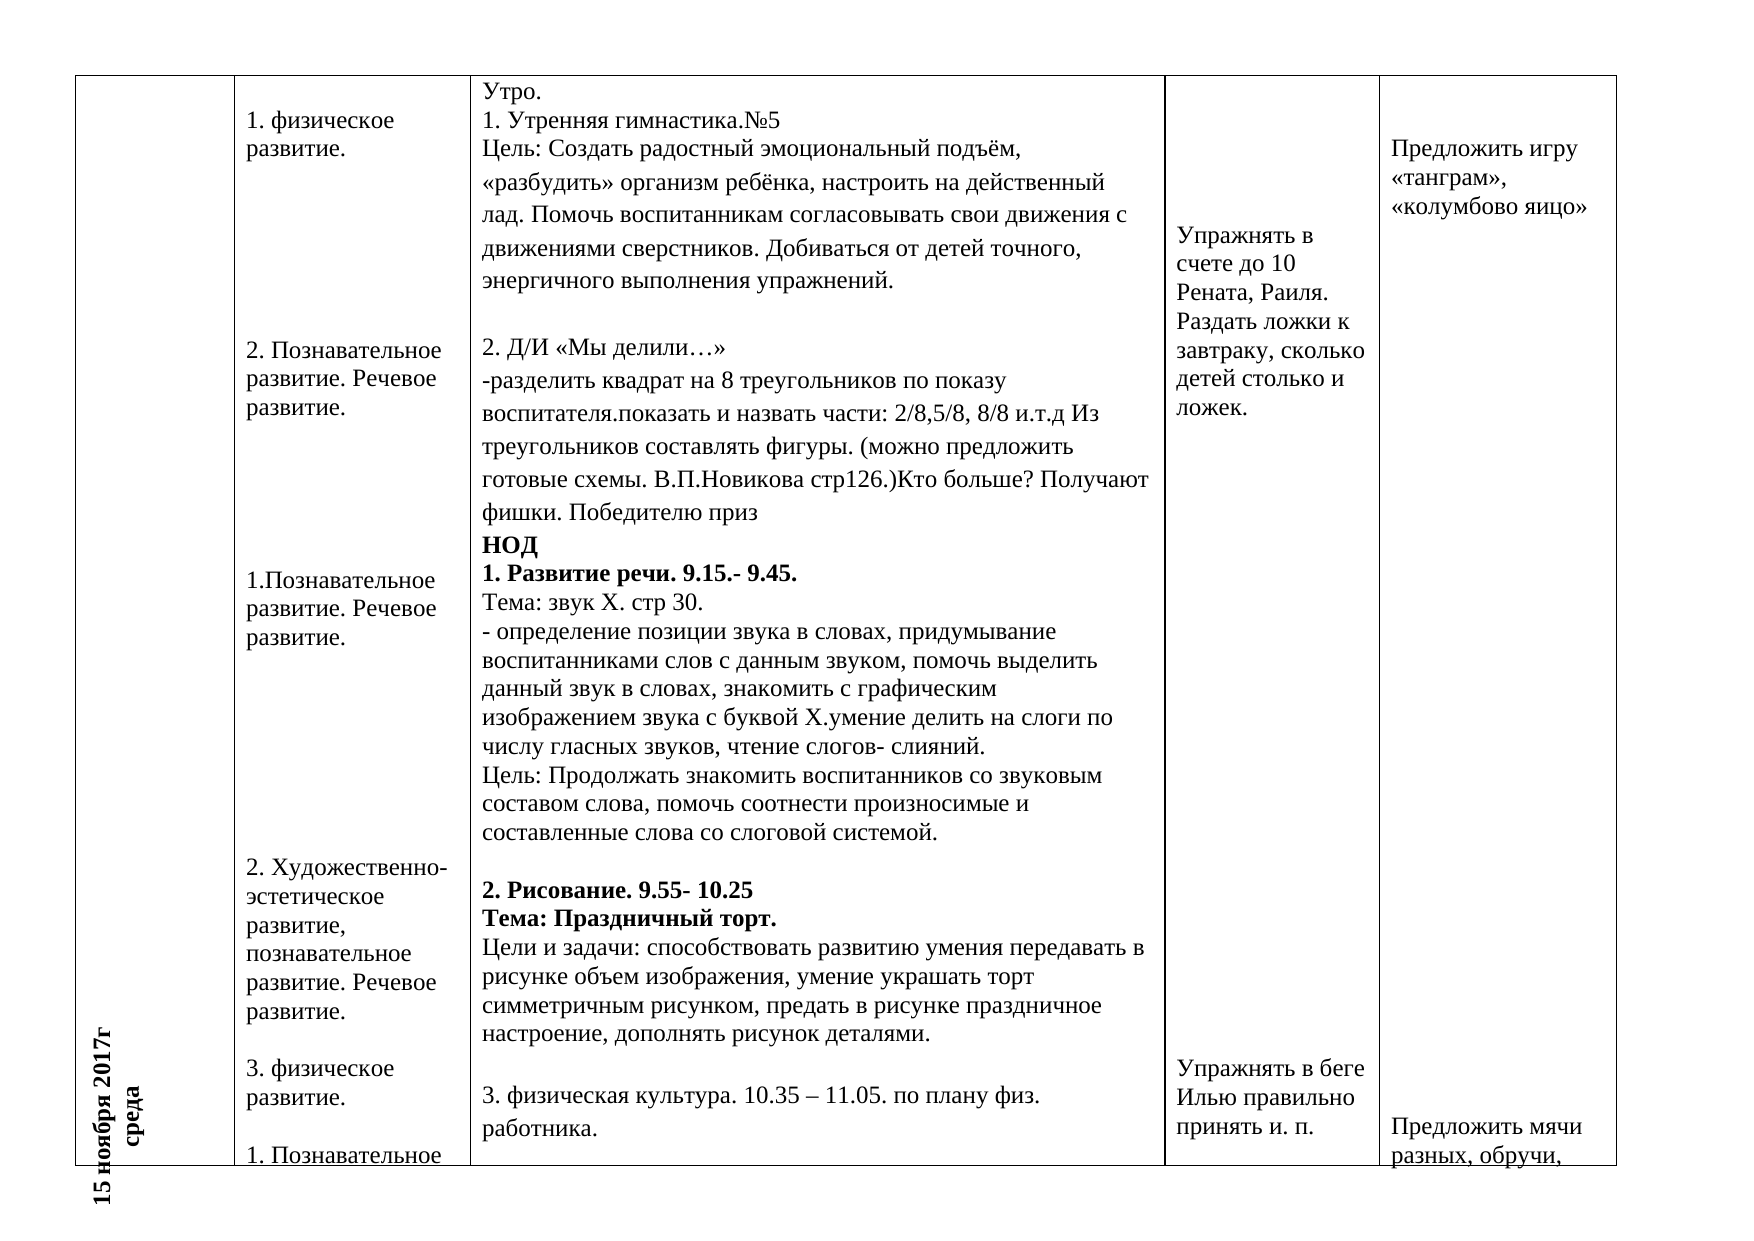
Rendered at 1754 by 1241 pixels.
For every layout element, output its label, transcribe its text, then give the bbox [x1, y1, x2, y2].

table_cell 1. физическое развитие. 2. Познавательное развитие. Речевое развитие. 1.Познавательное развитие. Речевое развитие. 2. Художественно- эстетическое развитие, познавательное развитие. Речевое развитие. 3. физическое развитие. 1. Познавательное развитие. Речевое развитие. 2. физическое развитие. 3.Социально коммуникативное развитие. 1. Познавательное развитие. Речевое развитие. 2. Познавательное развитие. Речевое развитие. 1. Познавательное развитие. Речевое развитие. 2. физическое развитие. 3.Социально коммуникативное развитие. [235, 76, 470, 1165]
table_cell Упражнять в счете до 10 Рената, Раиля. Раздать ложки к завтраку, сколько детей столько и ложек. Упражнять в беге Илью правильно принять и. п. Упражнять в прыжках Гузель приземляться на согнутые на коленях ноги. [1166, 76, 1379, 1165]
table_cell 15 ноября 2017г среда [76, 76, 234, 1165]
table_cell Предложить игру «танграм», «колумбово яицо» Предложить мячи разных, обручи, кольца. Предложить материал для лепки. Предложить мячи, скакалки. [1380, 76, 1616, 1165]
table_cell Утро. 1. Утренняя гимнастика.№5 Цель: Создать радостный эмоциональный подъём, «разбудить» организм ребёнка, настроить на действенный лад. Помочь воспитанникам согласовывать свои движения с движениями сверстников. Добиваться от детей точного, энергичного выполнения упражнений. 2. Д/И «Мы делили…» -разделить квадрат на 8 треугольников по показу воспитателя.показать и назвать части: 2/8,5/8, 8/8 и.т.д Из треугольников составлять фигуры. (можно предложить готовые схемы. В.П.Новикова стр126.)Кто больше? Получают фишки. Победителю приз НОД 1. Развитие речи. 9.15.- 9.45. Тема: звук Х. стр 30. - определение позиции звука в словах, придумывание воспитанниками слов с данным звуком, помочь выделить данный звук в словах, знакомить с графическим изображением звука с буквой Х.умение делить на слоги по числу гласных звуков, чтение слогов- слияний. Цель: Продолжать знакомить воспитанников со звуковым составом слова, помочь соотнести произносимые и составленные слова со слоговой системой. 2. Рисование. 9.55- 10.25 Тема: Праздничный торт. Цели и задачи: способствовать развитию умения передавать в рисунке объем изображения, умение украшать торт симметричным рисунком, предать в рисунке праздничное настроение, дополнять рисунок деталями. 3. физическая культура. 10.35 – 11.05. по плану физ. работника. Прогулка № Вторая половина дня. 1. Просмотр мультфильма «Каникулы в Простоквашино» - Дать положительный эмоциональный настрой. Привлечь к совместному просмотру мультфильма и обсуждению. Способствовать коммуникабельности, умения выслушать собеседника, делать выводы, составлять сложноподчиненные предложения. 2. Д/и «Узнай по описанию» Цель: способствовать развитию умения различать кухонные принадлежности и орудие труда повара по описанию. Ход: воспитатель называет первый признак, дети угадывают что это может быть. Если неверный ответ воспитатель называет следующий признак и.т.д. Вечер. 1.Продолжение наблюдения. 2. п/и «Горячая кортошка» (передача 2х мячей), «Мышеловка» - способствовать развитию потребности в двигательной активности, умения играть сообща, умения самостоятельно организовать игру. 3. труд. Собрать снег в кучу. - вызвать желания трудиться во благо всех. [471, 76, 1164, 1165]
